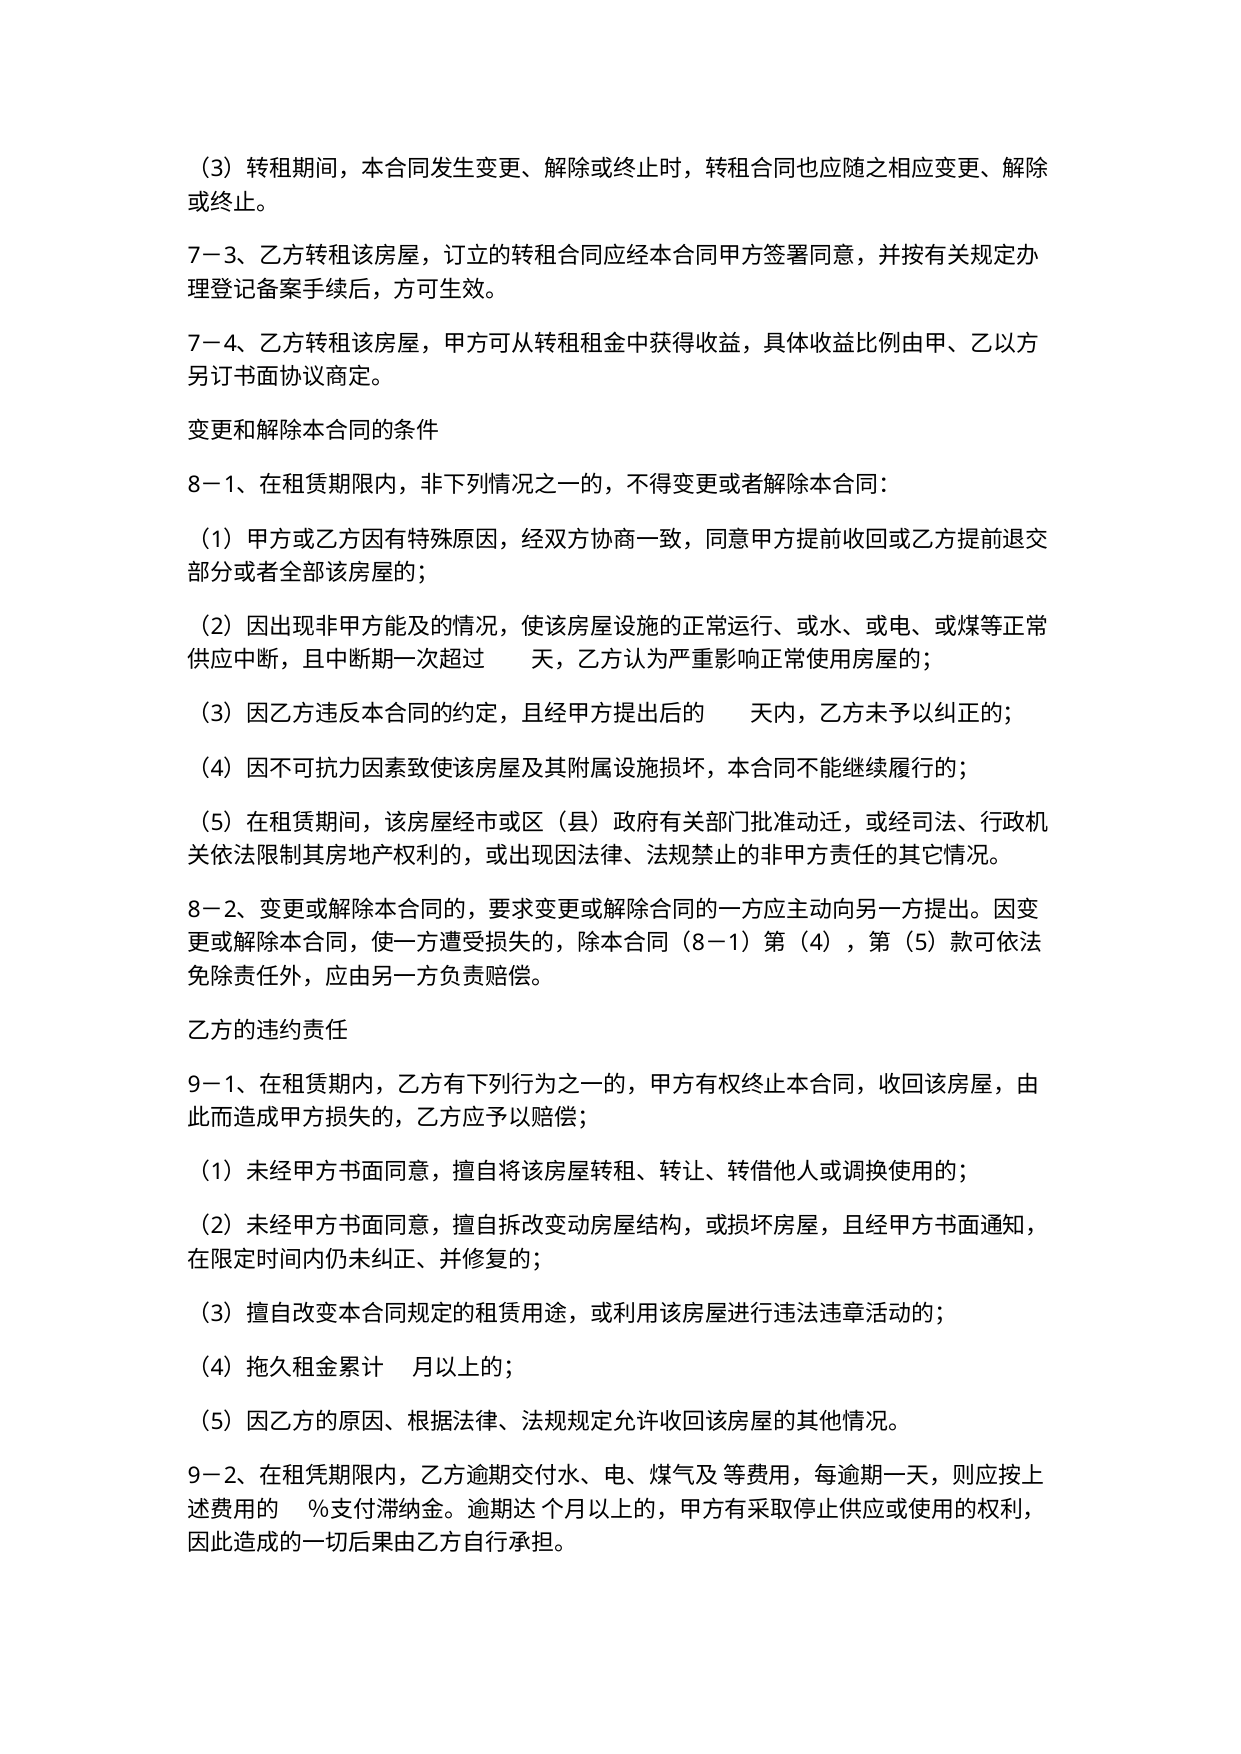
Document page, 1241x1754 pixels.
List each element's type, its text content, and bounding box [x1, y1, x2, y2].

text （3）擅自改变本合同规定的租赁用途，或利用该房屋进行违法违章活动的； [187, 1295, 1053, 1328]
text （2）因出现非甲方能及的情况，使该房屋设施的正常运行、或水、或电、或煤等正常供应中断，且中断期一次超过 天，乙方认为严重影响正常使用房屋的； [187, 608, 1053, 674]
text 8－2、变更或解除本合同的，要求变更或解除合同的一方应主动向另一方提出。因变更或解除本合同，使一方遭受损失的，除本合同（8－1）第（4），第（5）款可依法免除责任外，应由另一方负责赔偿。 [187, 891, 1053, 991]
text 9－2、在租凭期限内，乙方逾期交付水、电、煤气及 等费用，每逾期一天，则应按上述费用的 ％支付滞纳金。逾期达 个月以上的，甲方有采取停止供应或使用的权利，因此造成的一切后果由乙方自行承担。 [187, 1457, 1053, 1557]
text （2）未经甲方书面同意，擅自拆改变动房屋结构，或损坏房屋，且经甲方书面通知，在限定时间内仍未纠正、并修复的； [187, 1207, 1053, 1274]
text 变更和解除本合同的条件 [187, 412, 1053, 445]
text 乙方的违约责任 [187, 1012, 1053, 1045]
text 7－4、乙方转租该房屋，甲方可从转租租金中获得收益，具体收益比例由甲、乙以方另订书面协议商定。 [187, 325, 1053, 391]
text 9－1、在租赁期内，乙方有下列行为之一的，甲方有权终止本合同，收回该房屋，由此而造成甲方损失的，乙方应予以赔偿； [187, 1066, 1053, 1132]
text （1）未经甲方书面同意，擅自将该房屋转租、转让、转借他人或调换使用的； [187, 1153, 1053, 1186]
text （5）在租赁期间，该房屋经市或区（县）政府有关部门批准动迁，或经司法、行政机关依法限制其房地产权利的，或出现因法律、法规禁止的非甲方责任的其它情况。 [187, 803, 1053, 870]
text （3）转租期间，本合同发生变更、解除或终止时，转租合同也应随之相应变更、解除或终止。 [187, 150, 1053, 217]
text （4）因不可抗力因素致使该房屋及其附属设施损坏，本合同不能继续履行的； [187, 749, 1053, 783]
text （5）因乙方的原因、根据法律、法规规定允许收回该房屋的其他情况。 [187, 1403, 1053, 1436]
text 8－1、在租赁期限内，非下列情况之一的，不得变更或者解除本合同： [187, 466, 1053, 499]
text （4）拖久租金累计 月以上的； [187, 1349, 1053, 1382]
text （1）甲方或乙方因有特殊原因，经双方协商一致，同意甲方提前收回或乙方提前退交部分或者全部该房屋的； [187, 520, 1053, 587]
text （3）因乙方违反本合同的约定，且经甲方提出后的 天内，乙方未予以纠正的； [187, 695, 1053, 728]
text 7－3、乙方转租该房屋，订立的转租合同应经本合同甲方签署同意，并按有关规定办理登记备案手续后，方可生效。 [187, 237, 1053, 304]
